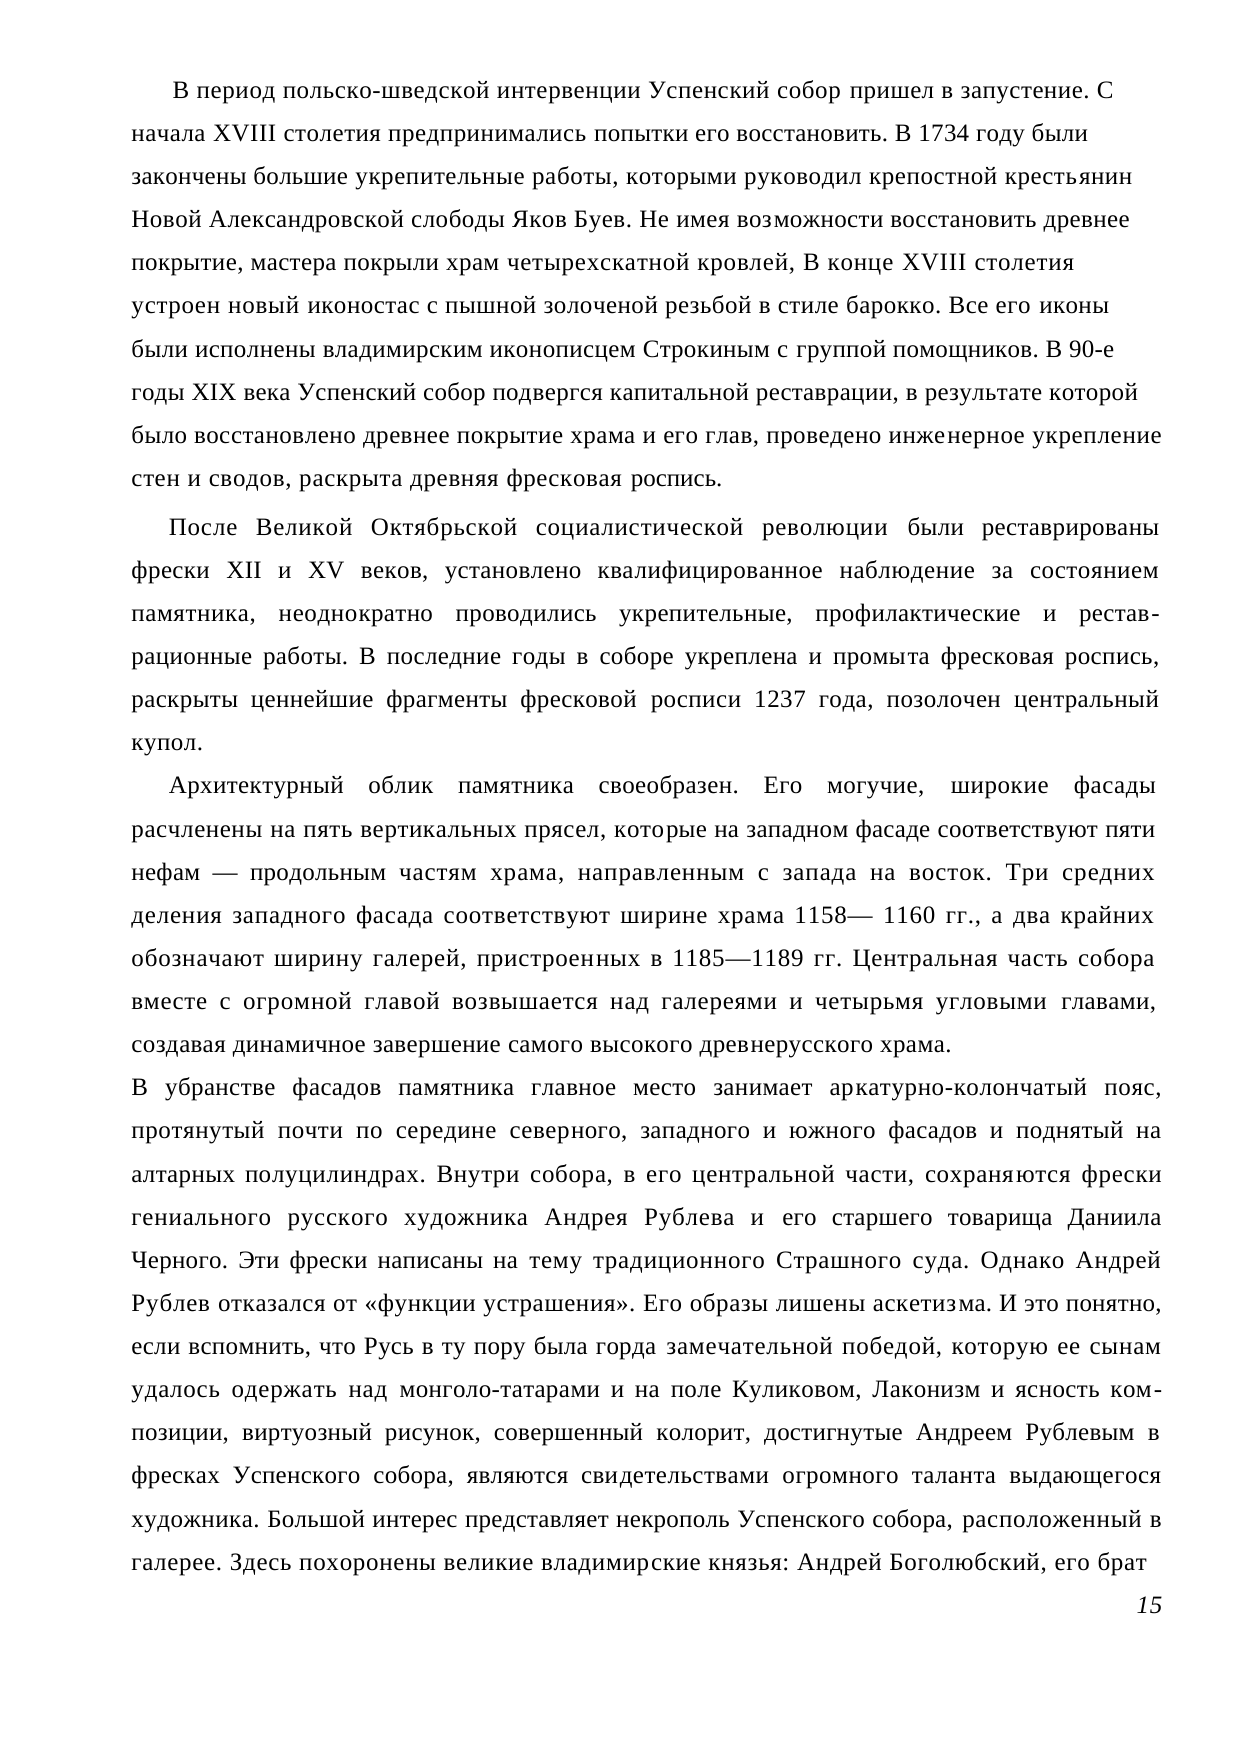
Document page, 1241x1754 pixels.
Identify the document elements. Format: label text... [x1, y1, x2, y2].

text В период польско-шведской интервенции Успенский собор пришел в запустение. С начала XVIII столетия предпринимались попытки его восстановить. В 1734 году были закончены большие укрепительные работы, которыми руководил крепостной крестьянин Новой Александровской слободы Яков Буев. Не имея возможности восстановить древнее покрытие, мастера покрыли храм четырехскатной кровлей, В конце XVIII столетия устроен новый иконостас с пышной золоченой резьбой в стиле барокко. Все его иконы были исполнены владимирским иконописцем Строкиным с группой помощников. В 90-е годы XIX века Успенский собор подвергся капитальной реставрации, в результате которой было восстановлено древнее покрытие храма и его глав, проведено инженерное укрепление стен и сводов, раскрыта древняя фресковая роспись. [131, 75, 1162, 492]
text В убранстве фасадов памятника главное место занимает аркатурно-колончатый пояс, протянутый почти по середине северного, западного и южного фасадов и поднятый на алтарных полуцилиндрах. Внутри собора, в его центральной части, сохраняются фрески гениального русского художника Андрея Рублева и его старшего товарища Даниила Черного. Эти фрески написаны на тему традиционного Страшного суда. Однако Андрей Рублев отказался от «функции устрашения». Его образы лишены аскетизма. И это понятно, если вспомнить, что Русь в ту пору была горда замечательной победой, которую ее сынам удалось одержать над монголо-татарами и на поле Куликовом, Лаконизм и ясность композиции, виртуозный рисунок, совершенный колорит, достигнутые Андреем Рублевым в фресках Успенского собора, являются свидетельствами огромного таланта выдающегося художника. Большой интерес представляет некрополь Успенского собора, расположенный в галерее. Здесь похоронены великие владимирские князья: Андрей Боголюбский, его брат [131, 1072, 1162, 1576]
text Архитектурный облик памятника своеобразен. Его могучие, широкие фасады расчленены на пять вертикальных прясел, которые на западном фасаде соответствуют пяти нефам — продольным частям храма, направленным с запада на восток. Три средних деления западного фасада соответствуют ширине храма 1158— 1160 гг., а два крайних обозначают ширину галерей, пристроенных в 1185—1189 гг. Центральная часть собора вместе с огромной главой возвышается над галереями и четырьмя угловыми главами, создавая динамичное завершение самого высокого древнерусского храма. [131, 771, 1156, 1058]
text После Великой Октябрьской социалистической революции были реставрированы фрески XII и XV веков, установлено квалифицированное наблюдение за состоянием памятника, неоднократно проводились укрепительные, профилактические и реставрационные работы. В последние годы в соборе укреплена и промыта фресковая роспись, раскрыты ценнейшие фрагменты фресковой росписи 1237 года, позолочен центральный купол. [131, 512, 1159, 756]
text 15 [131, 1590, 1162, 1619]
